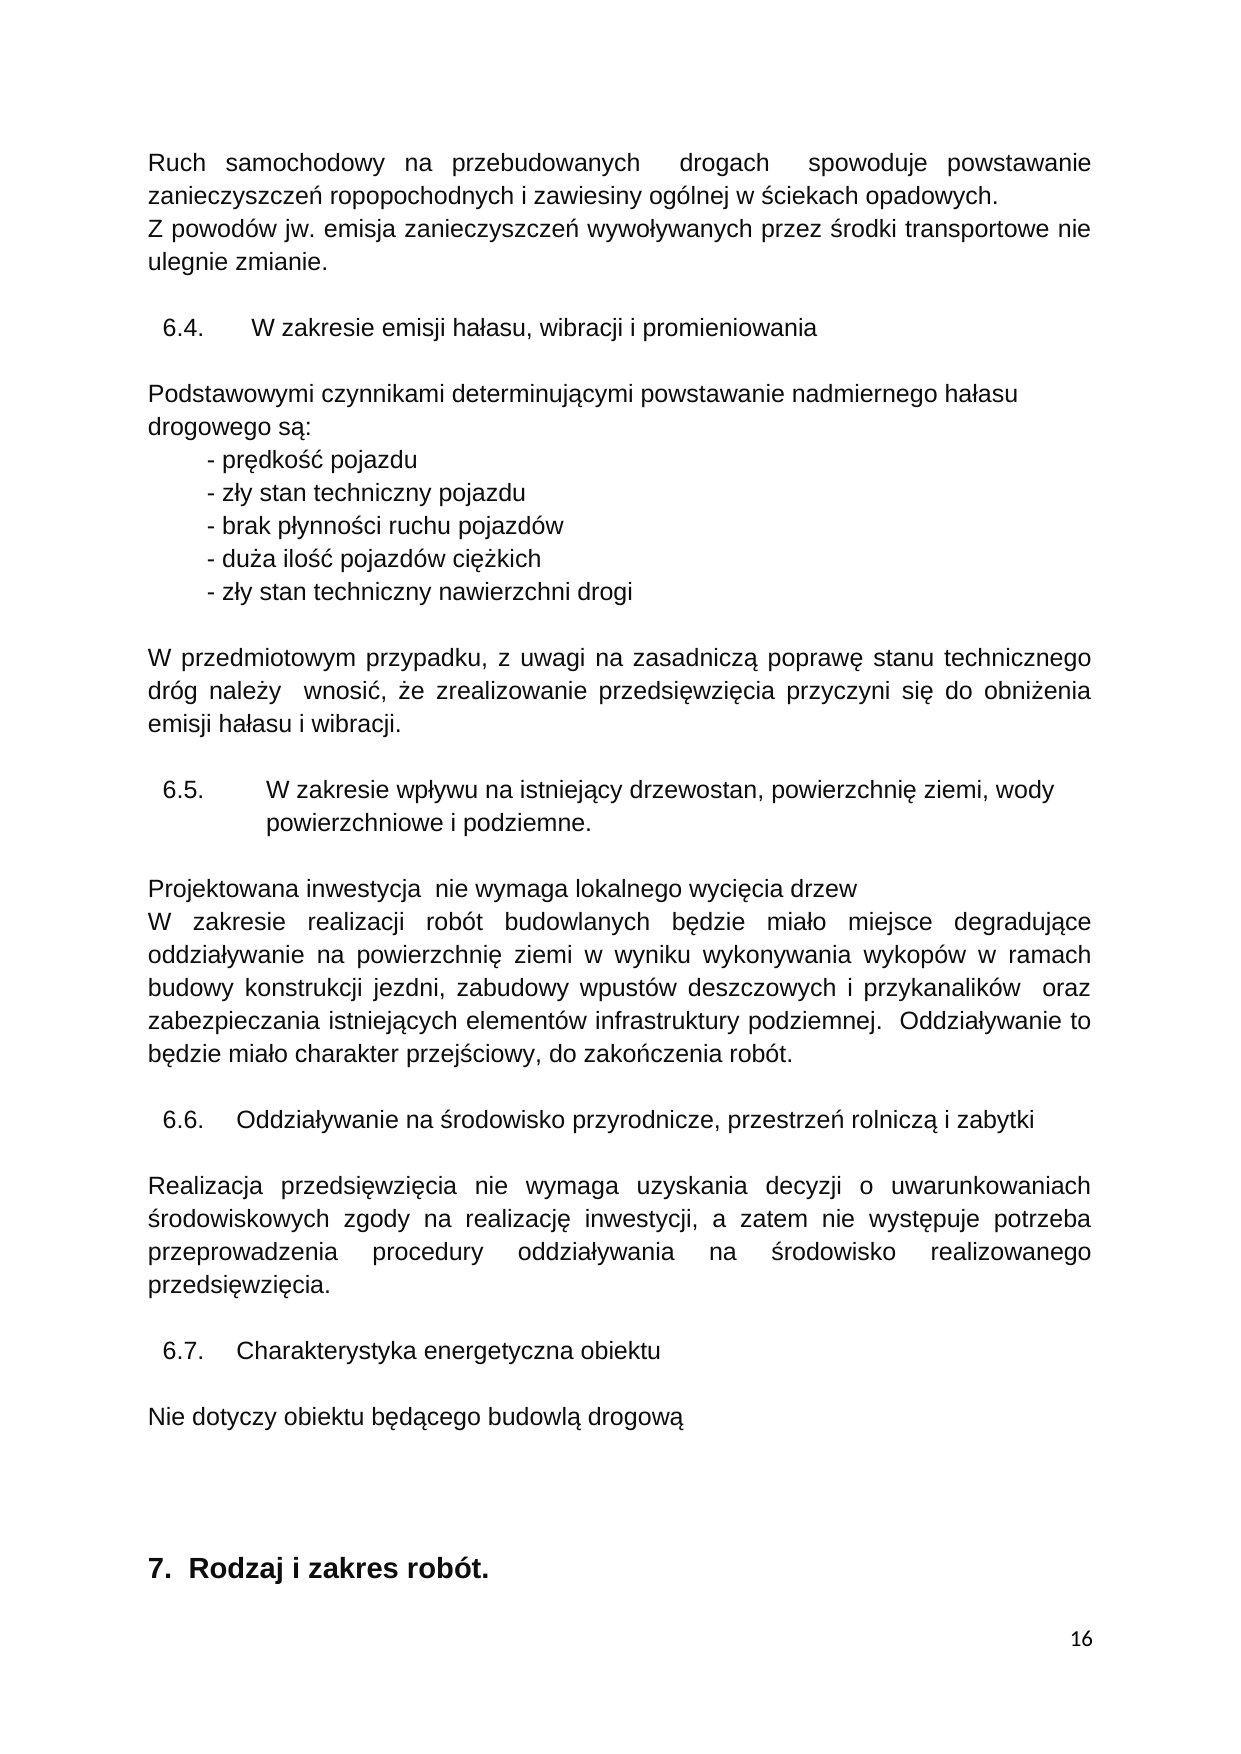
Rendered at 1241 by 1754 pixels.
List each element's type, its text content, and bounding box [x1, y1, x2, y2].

list Oddziaływanie na środowisko przyrodnicze, przestrzeń rolniczą i zabytki [162, 1105, 1093, 1134]
text Projektowana inwestycja nie wymaga lokalnego wycięcia drzew [148, 874, 1093, 903]
text Realizacja przedsięwzięcia nie wymaga uzyskania decyzji o uwarunkowaniach środowiskowych zgody na realizację inwestycji, a zatem nie występuje potrzeba przeprowadzenia procedury oddziaływania na środowisko realizowanego przedsięwzięcia. [148, 1171, 1093, 1299]
text drogowego są: - prędkość pojazdu - zły stan techniczny pojazdu - brak płynności ruchu pojazdów - duża ilość pojazdów ciężkich - zły stan techniczny nawierzchni drogi [148, 412, 1093, 606]
list Rodzaj i zakres robót. [148, 1551, 1093, 1584]
text Nie dotyczy obiektu będącego budowlą drogową [148, 1402, 1093, 1431]
text W zakresie realizacji robót budowlanych będzie miało miejsce degradujące oddziaływanie na powierzchnię ziemi w wyniku wykonywania wykopów w ramach budowy konstrukcji jezdni, zabudowy wpustów deszczowych i przykanalików oraz zabezpieczania istniejących elementów infrastruktury podziemnej. Oddziaływanie to będzie miało charakter przejściowy, do zakończenia robót. [148, 907, 1093, 1068]
text Z powodów jw. emisja zanieczyszczeń wywoływanych przez środki transportowe nie ulegnie zmianie. [148, 214, 1093, 275]
list Charakterystyka energetyczna obiektu [162, 1336, 1093, 1365]
text Podstawowymi czynnikami determinującymi powstawanie nadmiernego hałasu [148, 379, 1093, 407]
text W przedmiotowym przypadku, z uwagi na zasadniczą poprawę stanu technicznego dróg należy wnosić, że zrealizowanie przedsięwzięcia przyczyni się do obniżenia emisji hałasu i wibracji. [148, 643, 1093, 738]
list W zakresie wpływu na istniejący drzewostan, powierzchnię ziemi, wody powierzchniowe i podziemne. [162, 775, 1093, 837]
text Ruch samochodowy na przebudowanych drogach spowoduje powstawanie zanieczyszczeń ropopochodnych i zawiesiny ogólnej w ściekach opadowych. [148, 148, 1093, 209]
list W zakresie emisji hałasu, wibracji i promieniowania [162, 313, 1093, 341]
